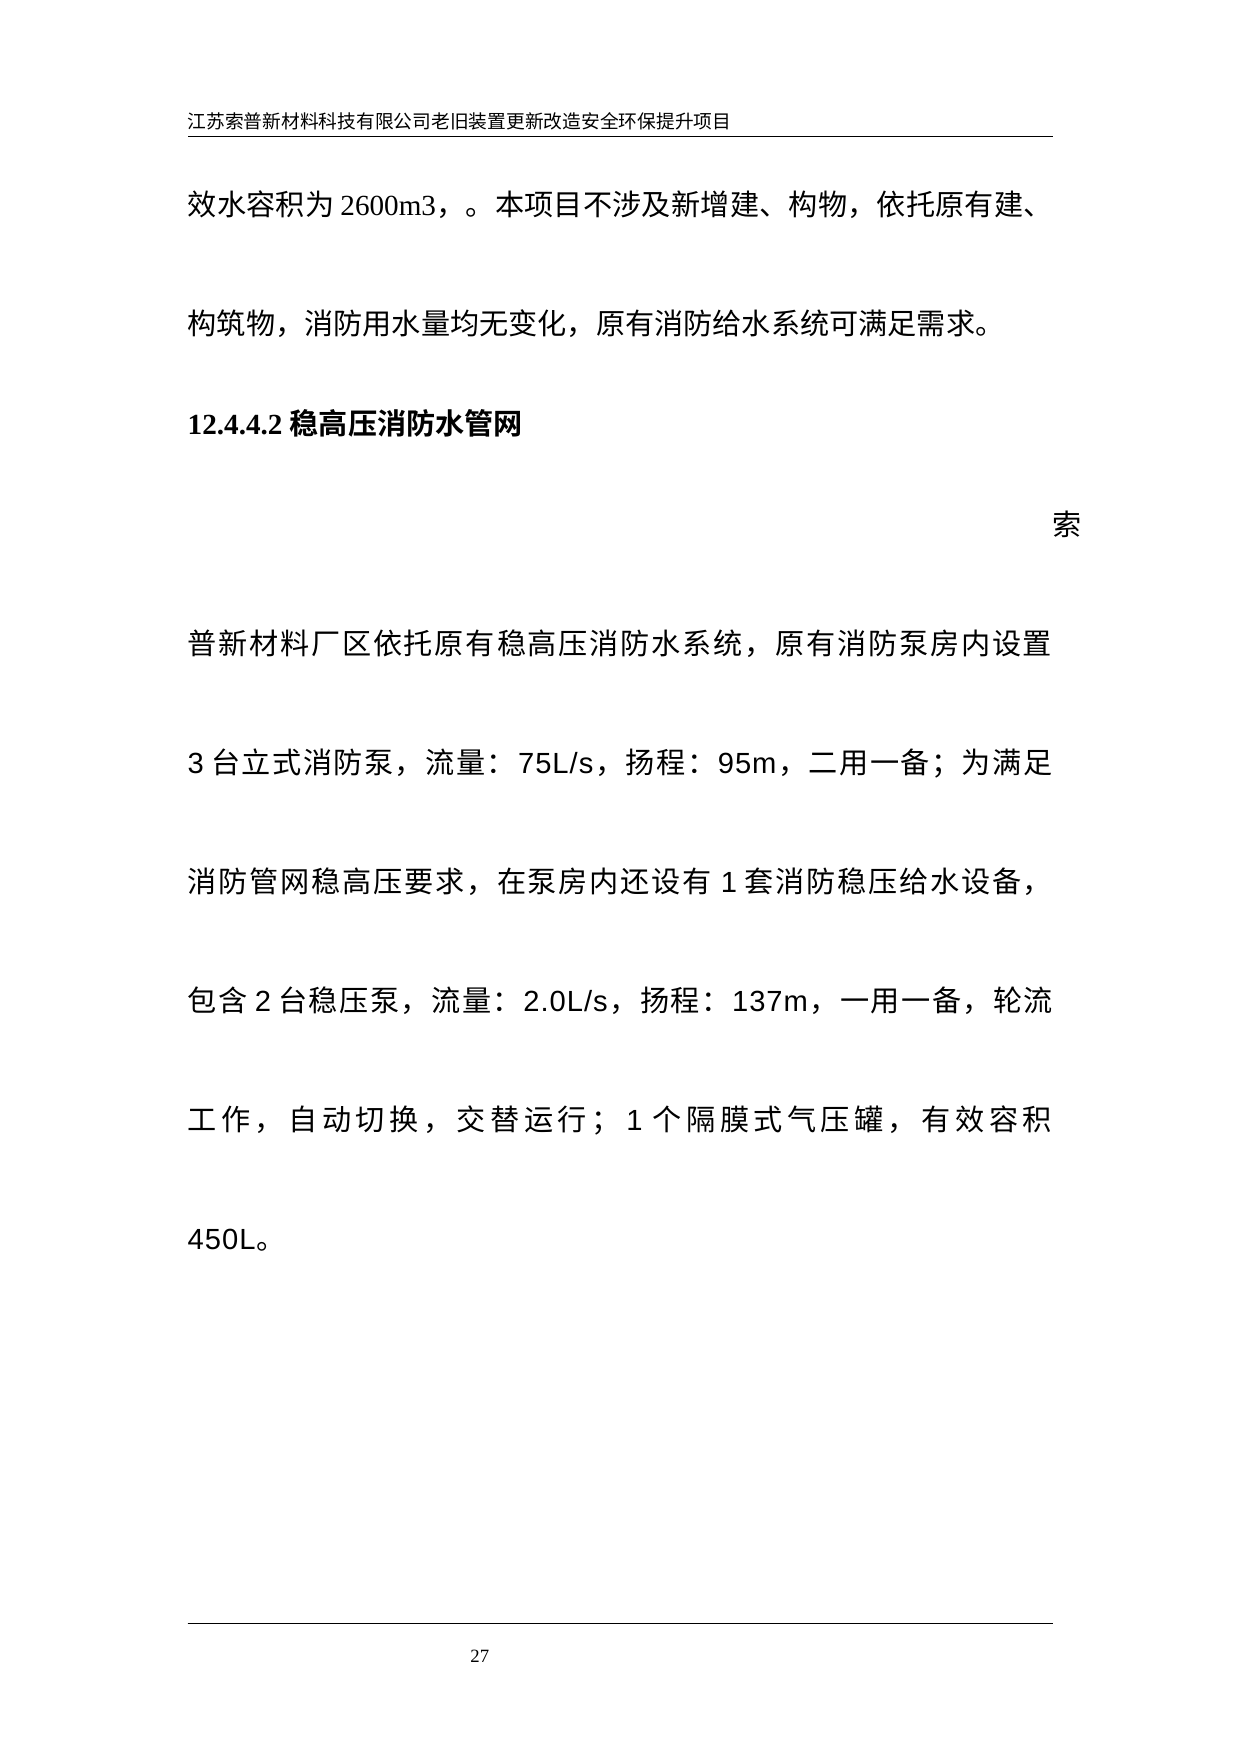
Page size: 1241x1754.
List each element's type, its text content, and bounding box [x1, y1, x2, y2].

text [187, 163, 1053, 361]
text 索普新材料厂区依托原有稳高压消防水系统，原有消防泵房内设置3台立式消防泵，流量：75L/s，扬程：95m，二用一备；为满足消防管网稳高压要求，在泵房内还设有1套消防稳压给水设备，包含2台稳压泵，流量：2.0L/s，扬程：137m，一用一备，轮流工作，自动切换，交替运行；1个隔膜式气压罐，有效容积450L。 [187, 483, 1053, 1276]
subtitle 稳高压消防水管网 [187, 382, 1053, 462]
